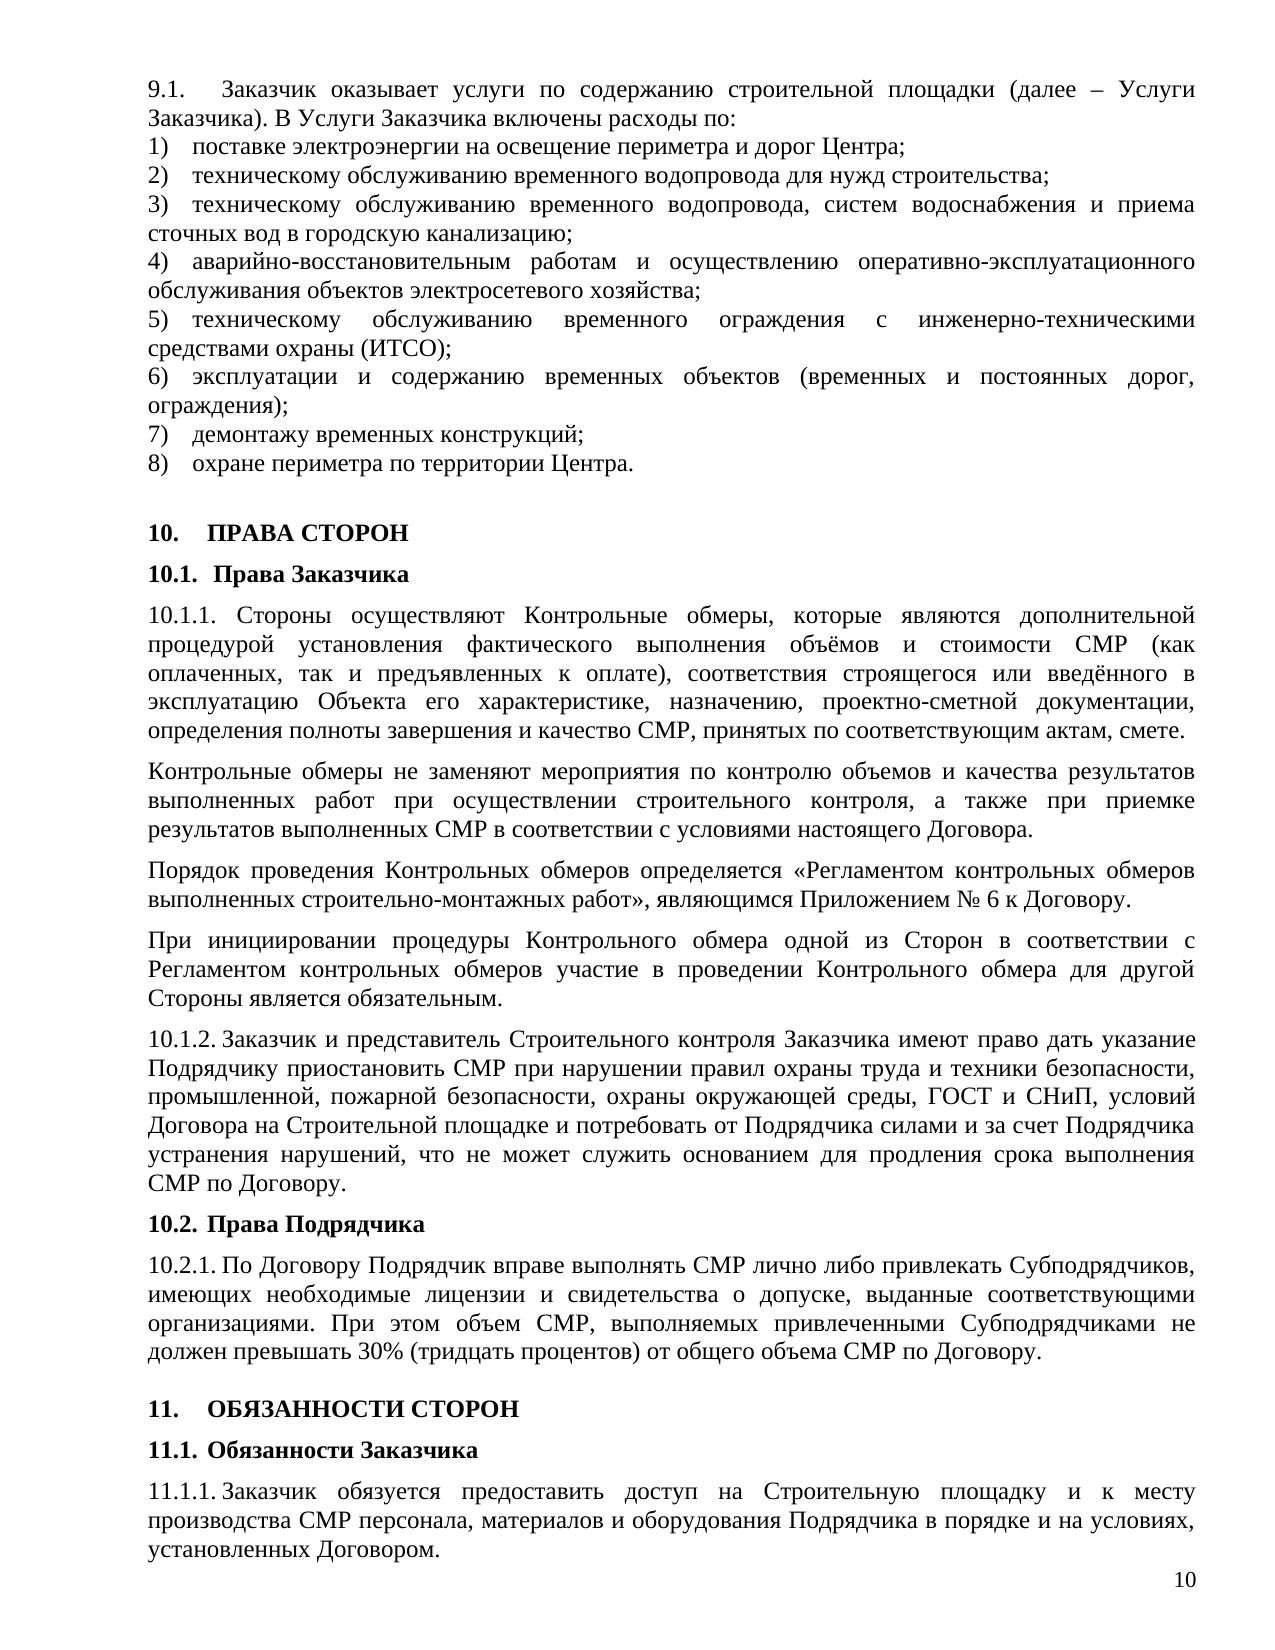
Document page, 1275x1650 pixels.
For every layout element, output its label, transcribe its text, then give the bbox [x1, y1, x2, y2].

list Стороны осуществляют Контрольные обмеры, которые являются дополнительной процедурой установления фактического выполнения объёмов и стоимости СМР (как оплаченных, так и предъявленных к оплате), соответствия строящегося или введённого в эксплуатацию Объекта его характеристике, назначению, проектно-сметной документации, определения полноты завершения и качество СМР, принятых по соответствующим актам, смете. [148, 600, 1196, 744]
list поставке электроэнергии на освещение периметра и дорог Центра; [148, 131, 1196, 160]
list Порядок проведения Контрольных обмеров определяется «Регламентом контрольных обмеров выполненных строительно-монтажных работ», являющимся Приложением № 6 к Договору. [148, 855, 1196, 913]
list Права Подрядчика [148, 1209, 1196, 1238]
list При инициировании процедуры Контрольного обмера одной из Сторон в соответствии с Регламентом контрольных обмеров участие в проведении Контрольного обмера для другой Стороны является обязательным. [148, 925, 1196, 1011]
list Заказчик оказывает услуги по содержанию строительной площадки (далее – Услуги Заказчика). В Услуги Заказчика включены расходы по: [148, 74, 1196, 131]
list Контрольные обмеры не заменяют мероприятия по контролю объемов и качества результатов выполненных работ при осуществлении строительного контроля, а также при приемке результатов выполненных СМР в соответствии с условиями настоящего Договора. [148, 756, 1196, 843]
list Права Заказчика [148, 559, 1196, 588]
list эксплуатации и содержанию временных объектов (временных и постоянных дорог, ограждения); [148, 361, 1196, 419]
list демонтажу временных конструкций; [148, 419, 1196, 448]
list техническому обслуживанию временного водопровода для нужд строительства; [148, 160, 1196, 189]
list техническому обслуживанию временного ограждения с инженерно-техническими средствами охраны (ИТСО); [148, 304, 1196, 361]
list ОБЯЗАННОСТИ СТОРОН [148, 1394, 1196, 1423]
list ПРАВА СТОРОН [148, 518, 1196, 546]
list аварийно-восстановительным работам и осуществлению оперативно-эксплуатационного обслуживания объектов электросетевого хозяйства; [148, 246, 1196, 304]
list По Договору Подрядчик вправе выполнять СМР лично либо привлекать Субподрядчиков, имеющих необходимые лицензии и свидетельства о допуске, выданные соответствующими организациями. При этом объем СМР, выполняемых привлеченными Субподрядчиками не должен превышать 30% (тридцать процентов) от общего объема СМР по Договору. [148, 1250, 1196, 1365]
list охране периметра по территории Центра. [148, 448, 1196, 476]
list Заказчик и представитель Строительного контроля Заказчика имеют право дать указание Подрядчику приостановить СМР при нарушении правил охраны труда и техники безопасности, промышленной, пожарной безопасности, охраны окружающей среды, ГОСТ и СНиП, условий Договора на Строительной площадке и потребовать от Подрядчика силами и за счет Подрядчика устранения нарушений, что не может служить основанием для продления срока выполнения СМР по Договору. [148, 1024, 1196, 1196]
list Обязанности Заказчика [148, 1435, 1196, 1464]
list техническому обслуживанию временного водопровода, систем водоснабжения и приема сточных вод в городскую канализацию; [148, 189, 1196, 246]
list Заказчик обязуется предоставить доступ на Строительную площадку и к месту производства СМР персонала, материалов и оборудования Подрядчика в порядке и на условиях, установленных Договором. [148, 1476, 1196, 1563]
